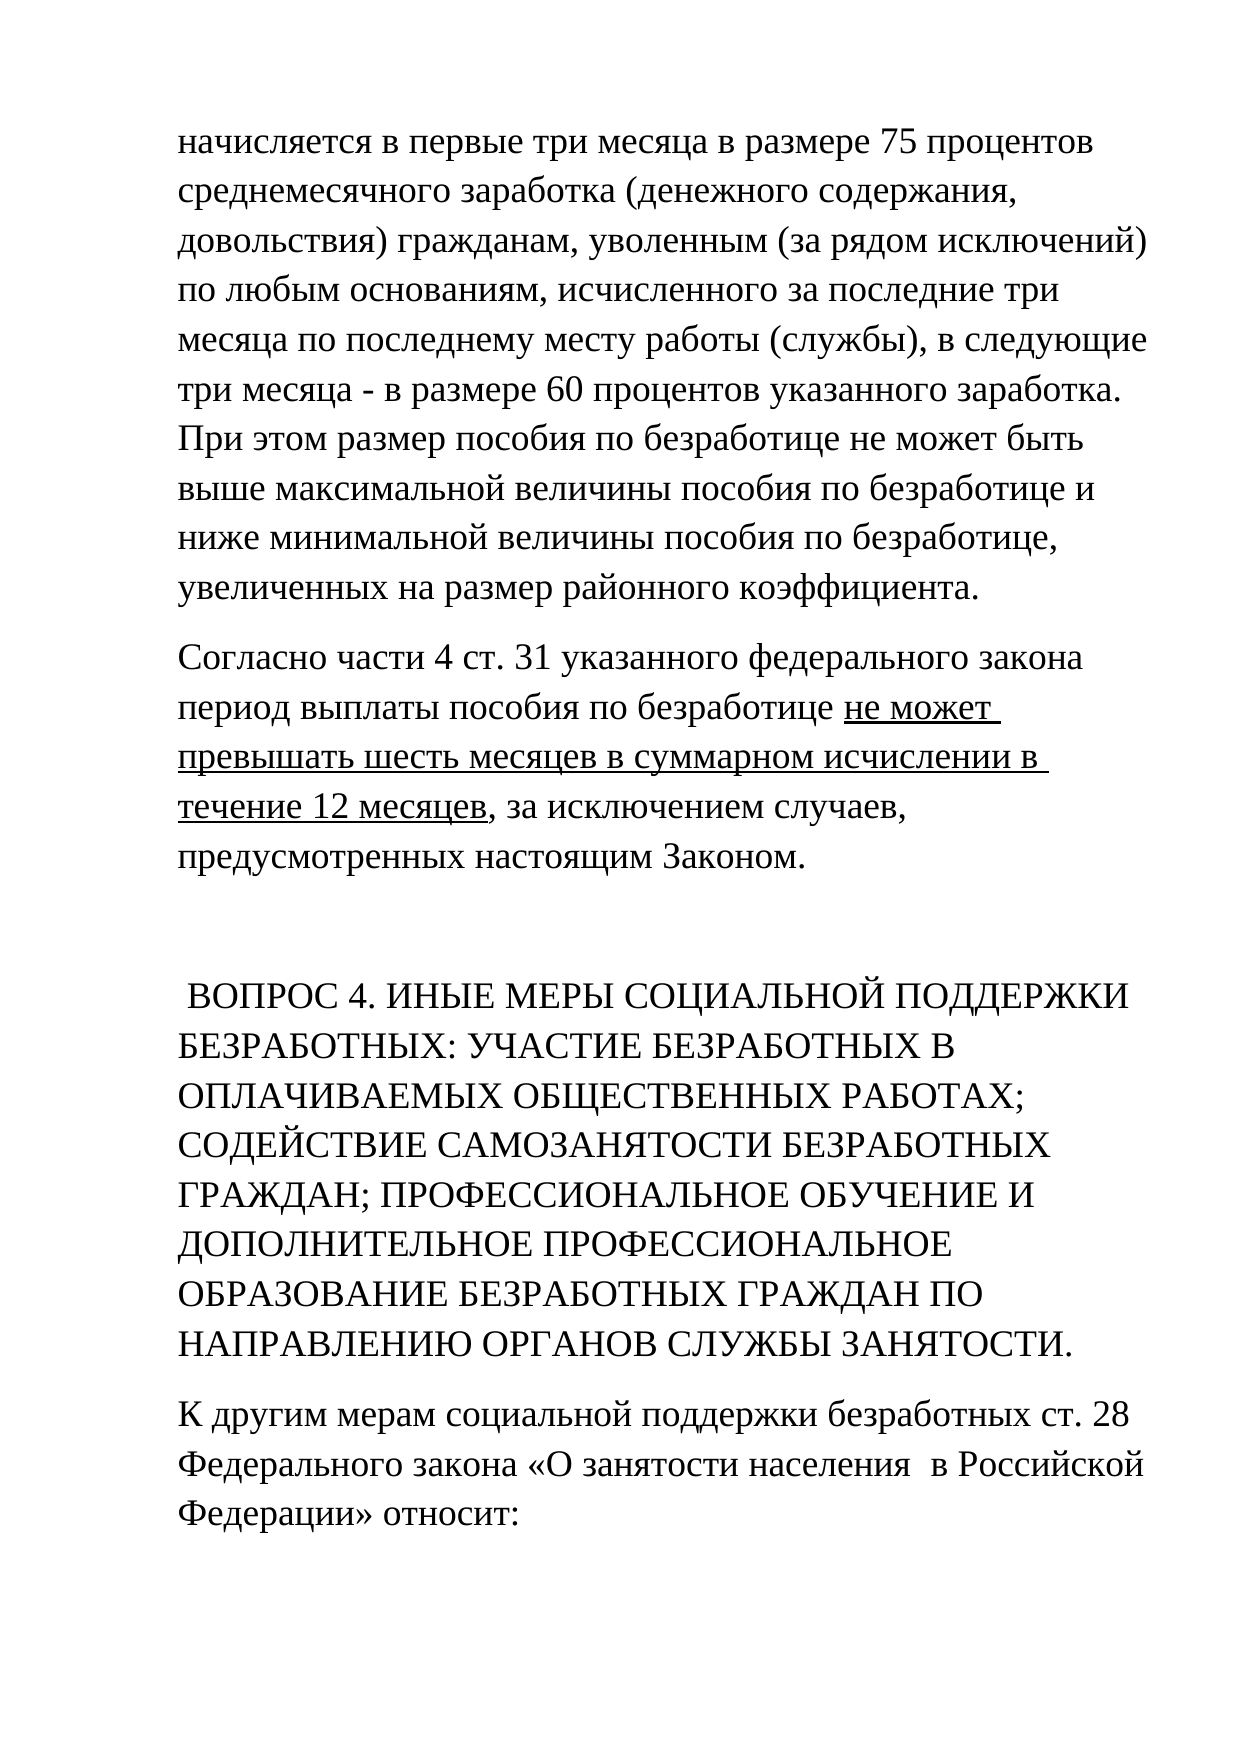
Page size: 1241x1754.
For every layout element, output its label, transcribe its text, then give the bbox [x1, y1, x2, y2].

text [177, 118, 1152, 607]
text ВОПРОС 4. ИНЫЕ МЕРЫ СОЦИАЛЬНОЙ ПОДДЕРЖКИ БЕЗРАБОТНЫХ: УЧАСТИЕ БЕЗРАБОТНЫХ В ОПЛАЧИВАЕМЫХ ОБЩЕСТВЕННЫХ РАБОТАХ; СОДЕЙСТВИЕ САМОЗАНЯТОСТИ БЕЗРАБОТНЫХ ГРАЖДАН; ПРОФЕССИОНАЛЬНОЕ ОБУЧЕНИЕ И ДОПОЛНИТЕЛЬНОЕ ПРОФЕССИОНАЛЬНОЕ ОБРАЗОВАНИЕ БЕЗРАБОТНЫХ ГРАЖДАН ПО НАПРАВЛЕНИЮ ОРГАНОВ СЛУЖБЫ ЗАНЯТОСТИ. [177, 974, 1152, 1364]
text К другим мерам социальной поддержки безработных ст. 28 Федерального закона «О занятости населения в Российской Федерации» относит: [177, 1391, 1152, 1534]
text Согласно части 4 ст. 31 указанного федерального закона период выплаты пособия по безработице не может превышать шесть месяцев в суммарном исчислении в течение 12 месяцев, за исключением случаев, предусмотренных настоящим Законом. [177, 635, 1152, 876]
